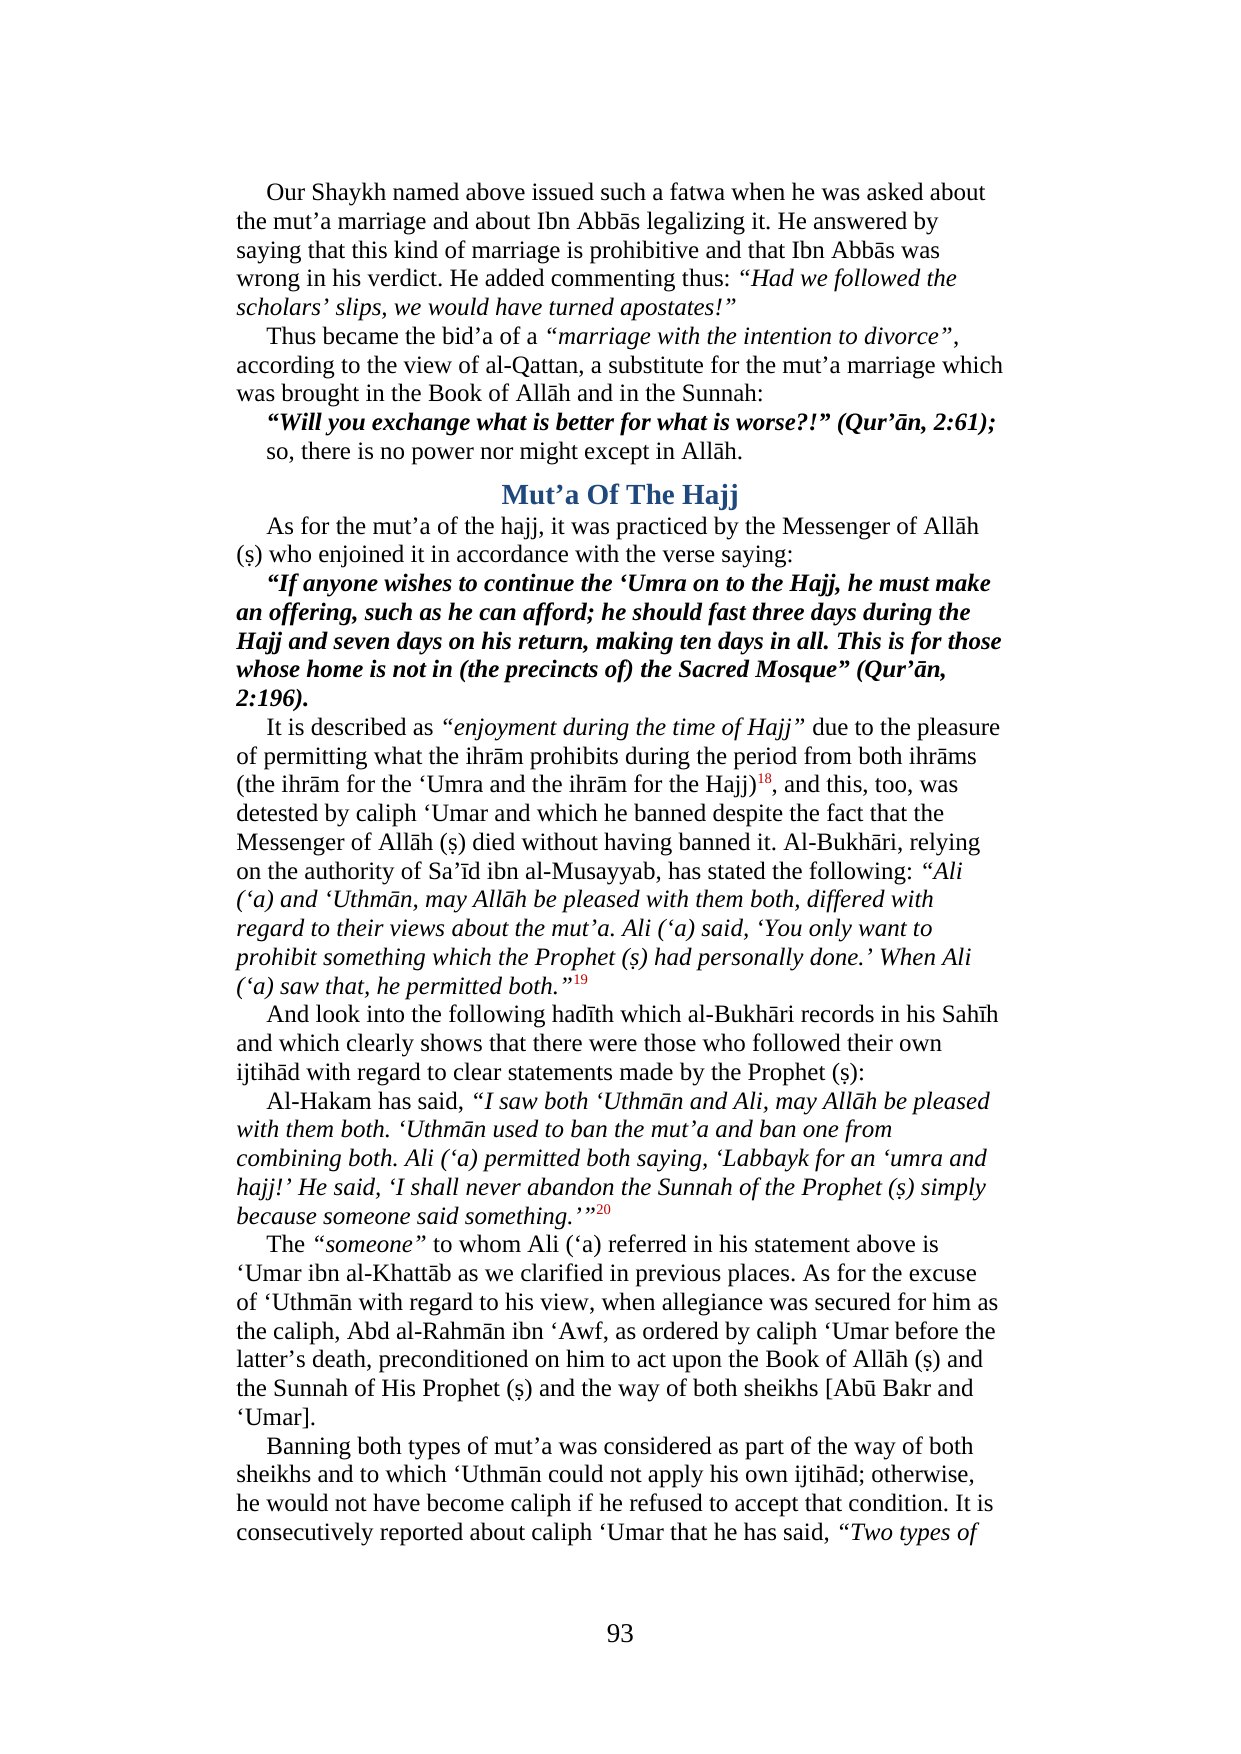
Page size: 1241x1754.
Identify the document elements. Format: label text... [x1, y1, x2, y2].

text And look into the following hadīth which al-Bukhāri records in his Sahīh and which clearly shows that there were those who followed their own ijtihād with regard to clear statements made by the Prophet (ṣ): [236, 999, 1004, 1086]
text “If anyone wishes to continue the ‘Umra on to the Hajj, he must make an offering, such as he can afford; he should fast three days during the Hajj and seven days on his return, making ten days in all. This is for those whose home is not in (the precincts of) the Sacred Mosque” (Qur’ān, 2:196). [236, 568, 1004, 712]
text Al-Hakam has said, “I saw both ‘Uthmān and Ali, may Allāh be pleased with them both. ‘Uthmān used to ban the mut’a and ban one from combining both. Ali (‘a) permitted both saying, ‘Labbayk for an ‘umra and hajj!’ He said, ‘I shall never abandon the Sunnah of the Prophet (ṣ) simply because someone said something.’”20 [236, 1086, 1004, 1229]
text As for the mut’a of the hajj, it was practiced by the Messenger of Allāh (ṣ) who enjoined it in accordance with the verse saying: [236, 511, 1004, 568]
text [236, 1431, 1004, 1546]
text “Will you exchange what is better for what is worse?!” (Qur’ān, 2:61); [236, 407, 1004, 436]
text Thus became the bid’a of a “marriage with the intention to divorce”, according to the view of al-Qattan, a substitute for the mut’a marriage which was brought in the Book of Allāh and in the Sunnah: [236, 321, 1004, 407]
text so, there is no power nor might except in Allāh. [236, 436, 1004, 465]
text Our Shaykh named above issued such a fatwa when he was asked about the mut’a marriage and about Ibn Abbās legalizing it. He answered by saying that this kind of marriage is prohibitive and that Ibn Abbās was wrong in his verdict. He added commenting thus: “Had we followed the scholars’ slips, we would have turned apostates!” [236, 177, 1004, 321]
text It is described as “enjoyment during the time of Hajj” due to the pleasure of permitting what the ihrām prohibits during the period from both ihrāms (the ihrām for the ‘Umra and the ihrām for the Hajj)18, and this, too, was detested by caliph ‘Umar and which he banned despite the fact that the Messenger of Allāh (ṣ) died without having banned it. Al-Bukhāri, relying on the authority of Sa’īd ibn al-Musayyab, has stated the following: “Ali (‘a) and ‘Uthmān, may Allāh be pleased with them both, differed with regard to their views about the mut’a. Ali (‘a) said, ‘You only want to prohibit something which the Prophet (ṣ) had personally done.’ When Ali (‘a) saw that, he permitted both.”19 [236, 712, 1004, 999]
text The “someone” to whom Ali (‘a) referred in his statement above is ‘Umar ibn al-Khattāb as we clarified in previous places. As for the excuse of ‘Uthmān with regard to his view, when allegiance was secured for him as the caliph, Abd al-Rahmān ibn ‘Awf, as ordered by caliph ‘Umar before the latter’s death, preconditioned on him to act upon the Book of Allāh (ṣ) and the Sunnah of His Prophet (ṣ) and the way of both sheikhs [Abū Bakr and ‘Umar]. [236, 1229, 1004, 1431]
subtitle Mut’a Of The Hajj [236, 477, 1004, 511]
